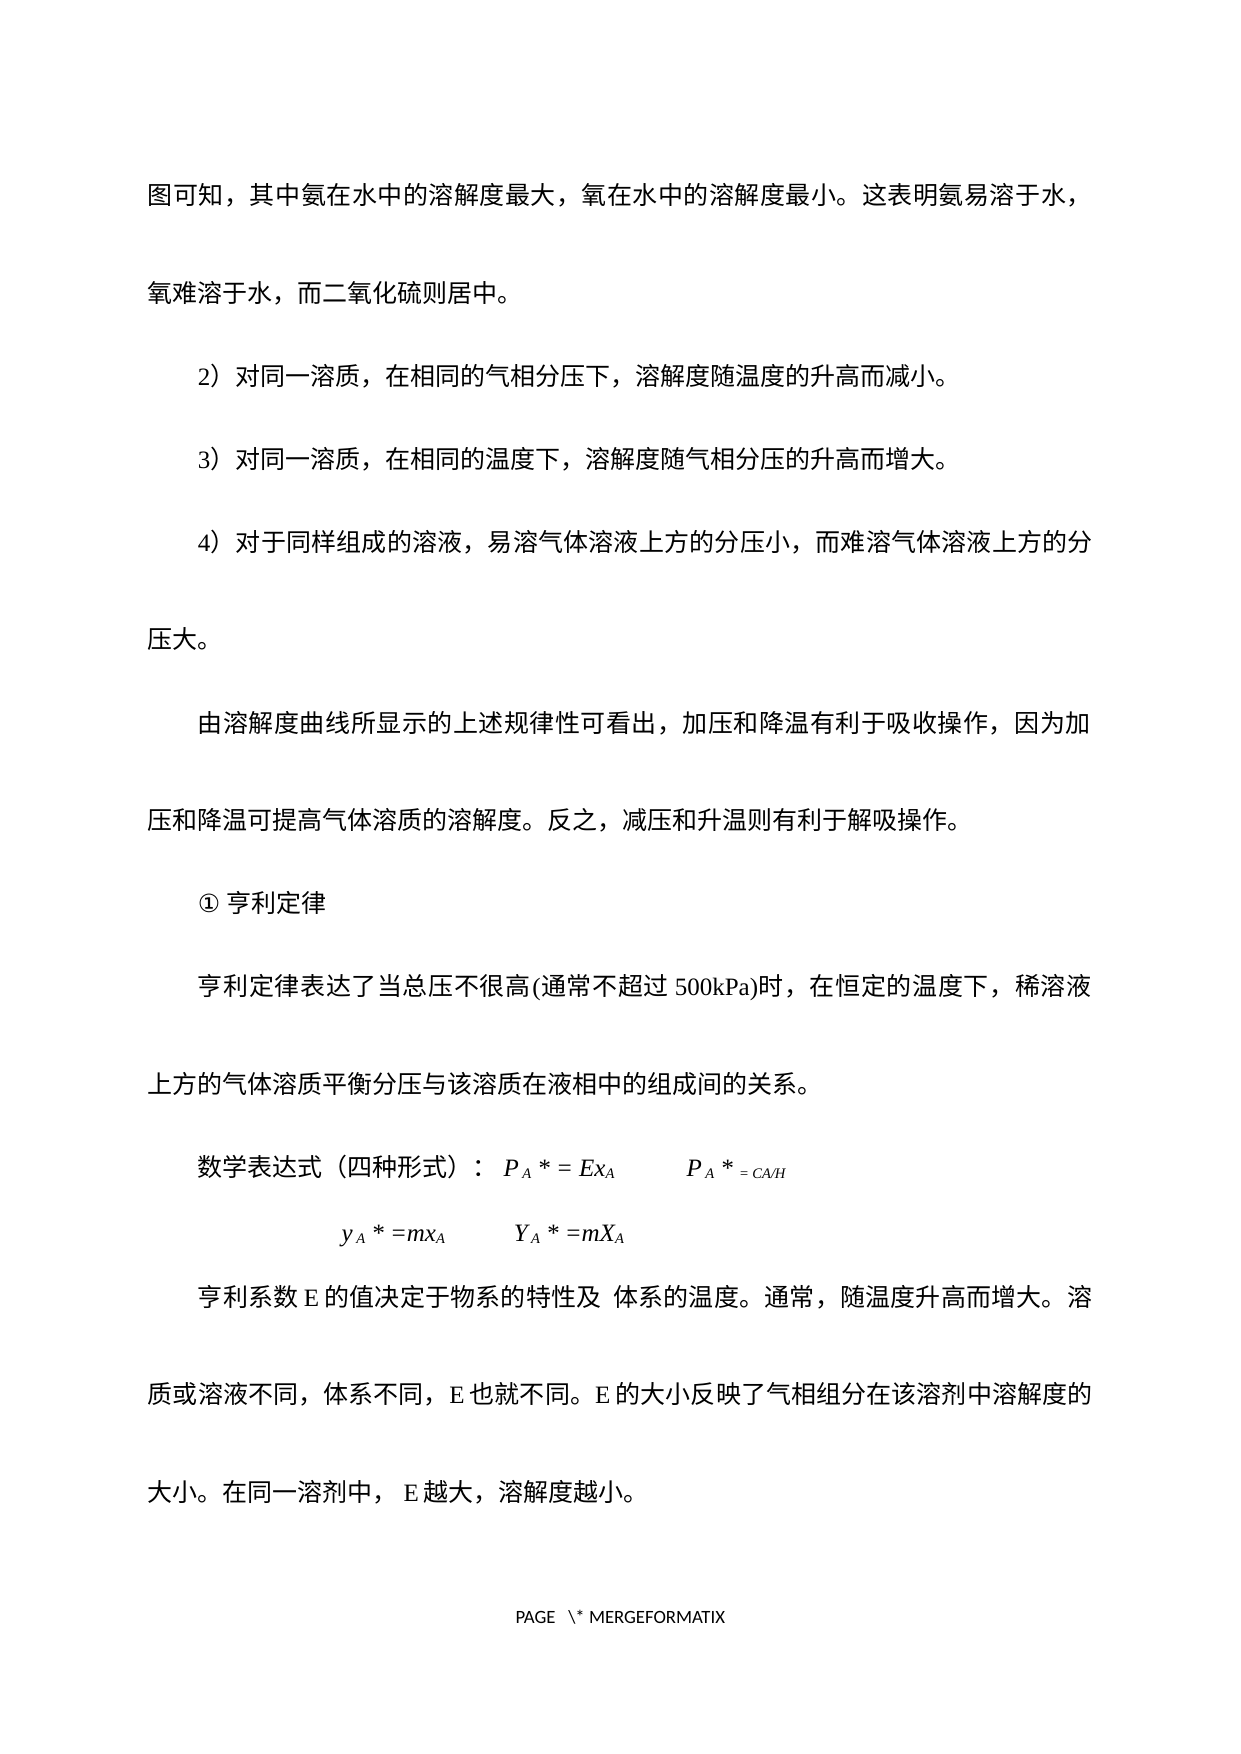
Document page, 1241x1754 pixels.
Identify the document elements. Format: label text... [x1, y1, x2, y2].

text y A * =mxA Y A * =mXA [148, 1216, 1092, 1249]
text ① 亨利定律 [148, 869, 1092, 934]
text 4）对于同样组成的溶液，易溶气体溶液上方的分压小，而难溶气体溶液上方的分压大。 [148, 508, 1092, 671]
text 亨利定律表达了当总压不很高(通常不超过500kPa)时，在恒定的温度下，稀溶液上方的气体溶质平衡分压与该溶质在液相中的组成间的关系。 [148, 952, 1092, 1115]
text 2）对同一溶质，在相同的气相分压下，溶解度随温度的升高而减小。 [148, 342, 1092, 407]
text 数学表达式（四种形式）： P A * = ExA P A * = CA/H [148, 1133, 1092, 1198]
text 由溶解度曲线所显示的上述规律性可看出，加压和降温有利于吸收操作，因为加压和降温可提高气体溶质的溶解度。反之，减压和升温则有利于解吸操作。 [148, 689, 1092, 851]
text 亨利系数E的值决定于物系的特性及 体系的温度。通常，随温度升高而增大。溶质或溶液不同，体系不同，E也就不同。E的大小反映了气相组分在该溶剂中溶解度的大小。在同一溶剂中， E越大，溶解度越小。 [148, 1263, 1092, 1523]
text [148, 161, 1092, 324]
text 3）对同一溶质，在相同的温度下，溶解度随气相分压的升高而增大。 [148, 425, 1092, 490]
